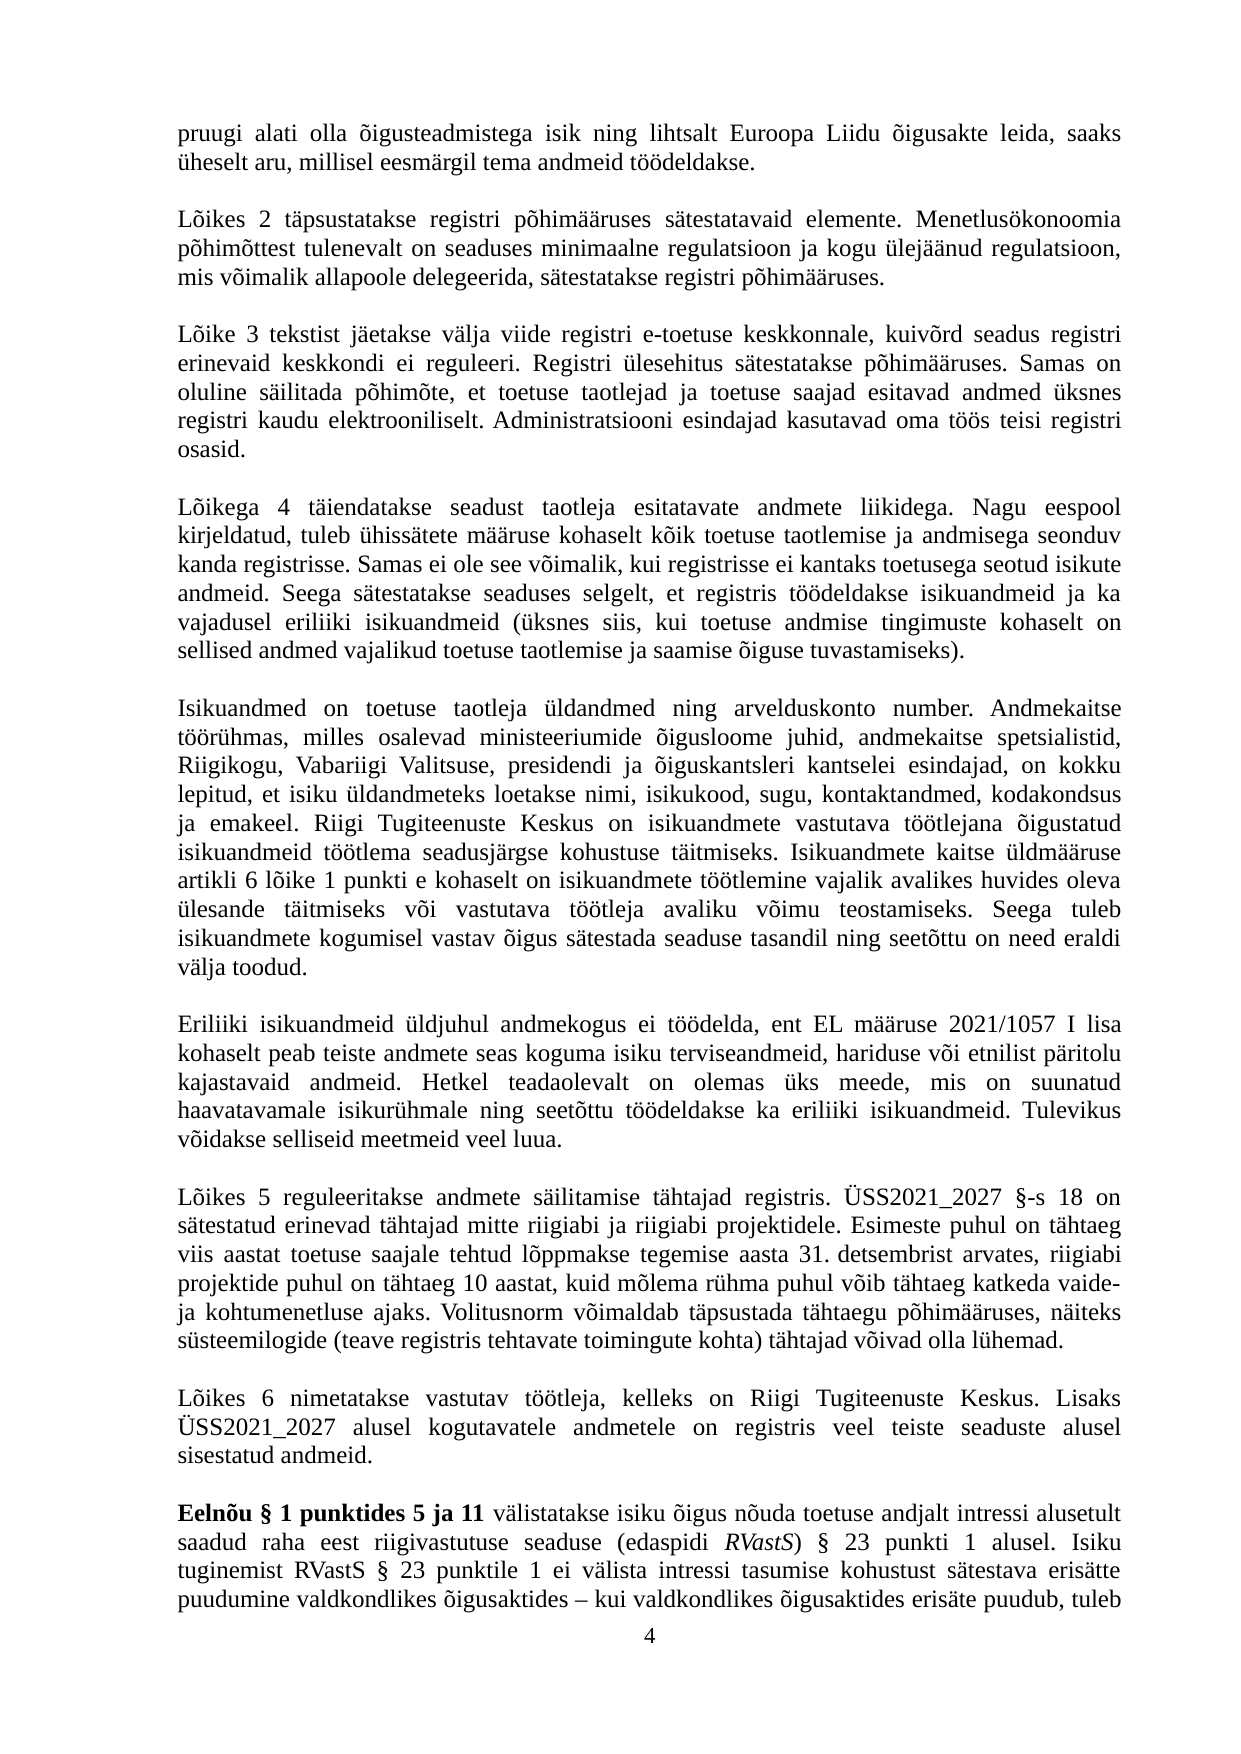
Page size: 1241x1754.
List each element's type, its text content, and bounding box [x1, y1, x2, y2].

text Lõike 3 tekstist jäetakse välja viide registri e-toetuse keskkonnale, kuivõrd seadus registri erinevaid keskkondi ei reguleeri. Registri ülesehitus sätestatakse põhimääruses. Samas on oluline säilitada põhimõte, et toetuse taotlejad ja toetuse saajad esitavad andmed üksnes registri kaudu elektrooniliselt. Administratsiooni esindajad kasutavad oma töös teisi registri osasid. [177, 319, 1122, 463]
text Eriliiki isikuandmeid üldjuhul andmekogus ei töödelda, ent EL määruse 2021/1057 I lisa kohaselt peab teiste andmete seas koguma isiku terviseandmeid, hariduse või etnilist päritolu kajastavaid andmeid. Hetkel teadaolevalt on olemas üks meede, mis on suunatud haavatavamale isikurühmale ning seetõttu töödeldakse ka eriliiki isikuandmeid. Tulevikus võidakse selliseid meetmeid veel luua. [177, 1009, 1122, 1153]
text Lõikes 2 täpsustatakse registri põhimääruses sätestatavaid elemente. Menetlusökonoomia põhimõttest tulenevalt on seaduses minimaalne regulatsioon ja kogu ülejäänud regulatsioon, mis võimalik allapoole delegeerida, sätestatakse registri põhimääruses. [177, 204, 1122, 291]
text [177, 118, 1122, 176]
text Lõikes 6 nimetatakse vastutav töötleja, kelleks on Riigi Tugiteenuste Keskus. Lisaks ÜSS2021_2027 alusel kogutavatele andmetele on registris veel teiste seaduste alusel sisestatud andmeid. [177, 1383, 1122, 1469]
text Isikuandmed on toetuse taotleja üldandmed ning arvelduskonto number. Andmekaitse töörühmas, milles osalevad ministeeriumide õigusloome juhid, andmekaitse spetsialistid, Riigikogu, Vabariigi Valitsuse, presidendi ja õiguskantsleri kantselei esindajad, on kokku lepitud, et isiku üldandmeteks loetakse nimi, isikukood, sugu, kontaktandmed, kodakondsus ja emakeel. Riigi Tugiteenuste Keskus on isikuandmete vastutava töötlejana õigustatud isikuandmeid töötlema seadusjärgse kohustuse täitmiseks. Isikuandmete kaitse üldmääruse artikli 6 lõike 1 punkti e kohaselt on isikuandmete töötlemine vajalik avalikes huvides oleva ülesande täitmiseks või vastutava töötleja avaliku võimu teostamiseks. Seega tuleb isikuandmete kogumisel vastav õigus sätestada seaduse tasandil ning seetõttu on need eraldi välja toodud. [177, 693, 1122, 981]
text Lõikes 5 reguleeritakse andmete säilitamise tähtajad registris. ÜSS2021_2027 §-s 18 on sätestatud erinevad tähtajad mitte riigiabi ja riigiabi projektidele. Esimeste puhul on tähtaeg viis aastat toetuse saajale tehtud lõppmakse tegemise aasta 31. detsembrist arvates, riigiabi projektide puhul on tähtaeg 10 aastat, kuid mõlema rühma puhul võib tähtaeg katkeda vaide- ja kohtumenetluse ajaks. Volitusnorm võimaldab täpsustada tähtaegu põhimääruses, näiteks süsteemilogide (teave registris tehtavate toimingute kohta) tähtajad võivad olla lühemad. [177, 1182, 1122, 1354]
text Lõikega 4 täiendatakse seadust taotleja esitatavate andmete liikidega. Nagu eespool kirjeldatud, tuleb ühissätete määruse kohaselt kõik toetuse taotlemise ja andmisega seonduv kanda registrisse. Samas ei ole see võimalik, kui registrisse ei kantaks toetusega seotud isikute andmeid. Seega sätestatakse seaduses selgelt, et registris töödeldakse isikuandmeid ja ka vajadusel eriliiki isikuandmeid (üksnes siis, kui toetuse andmise tingimuste kohaselt on sellised andmed vajalikud toetuse taotlemise ja saamise õiguse tuvastamiseks). [177, 492, 1122, 664]
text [177, 1498, 1122, 1613]
